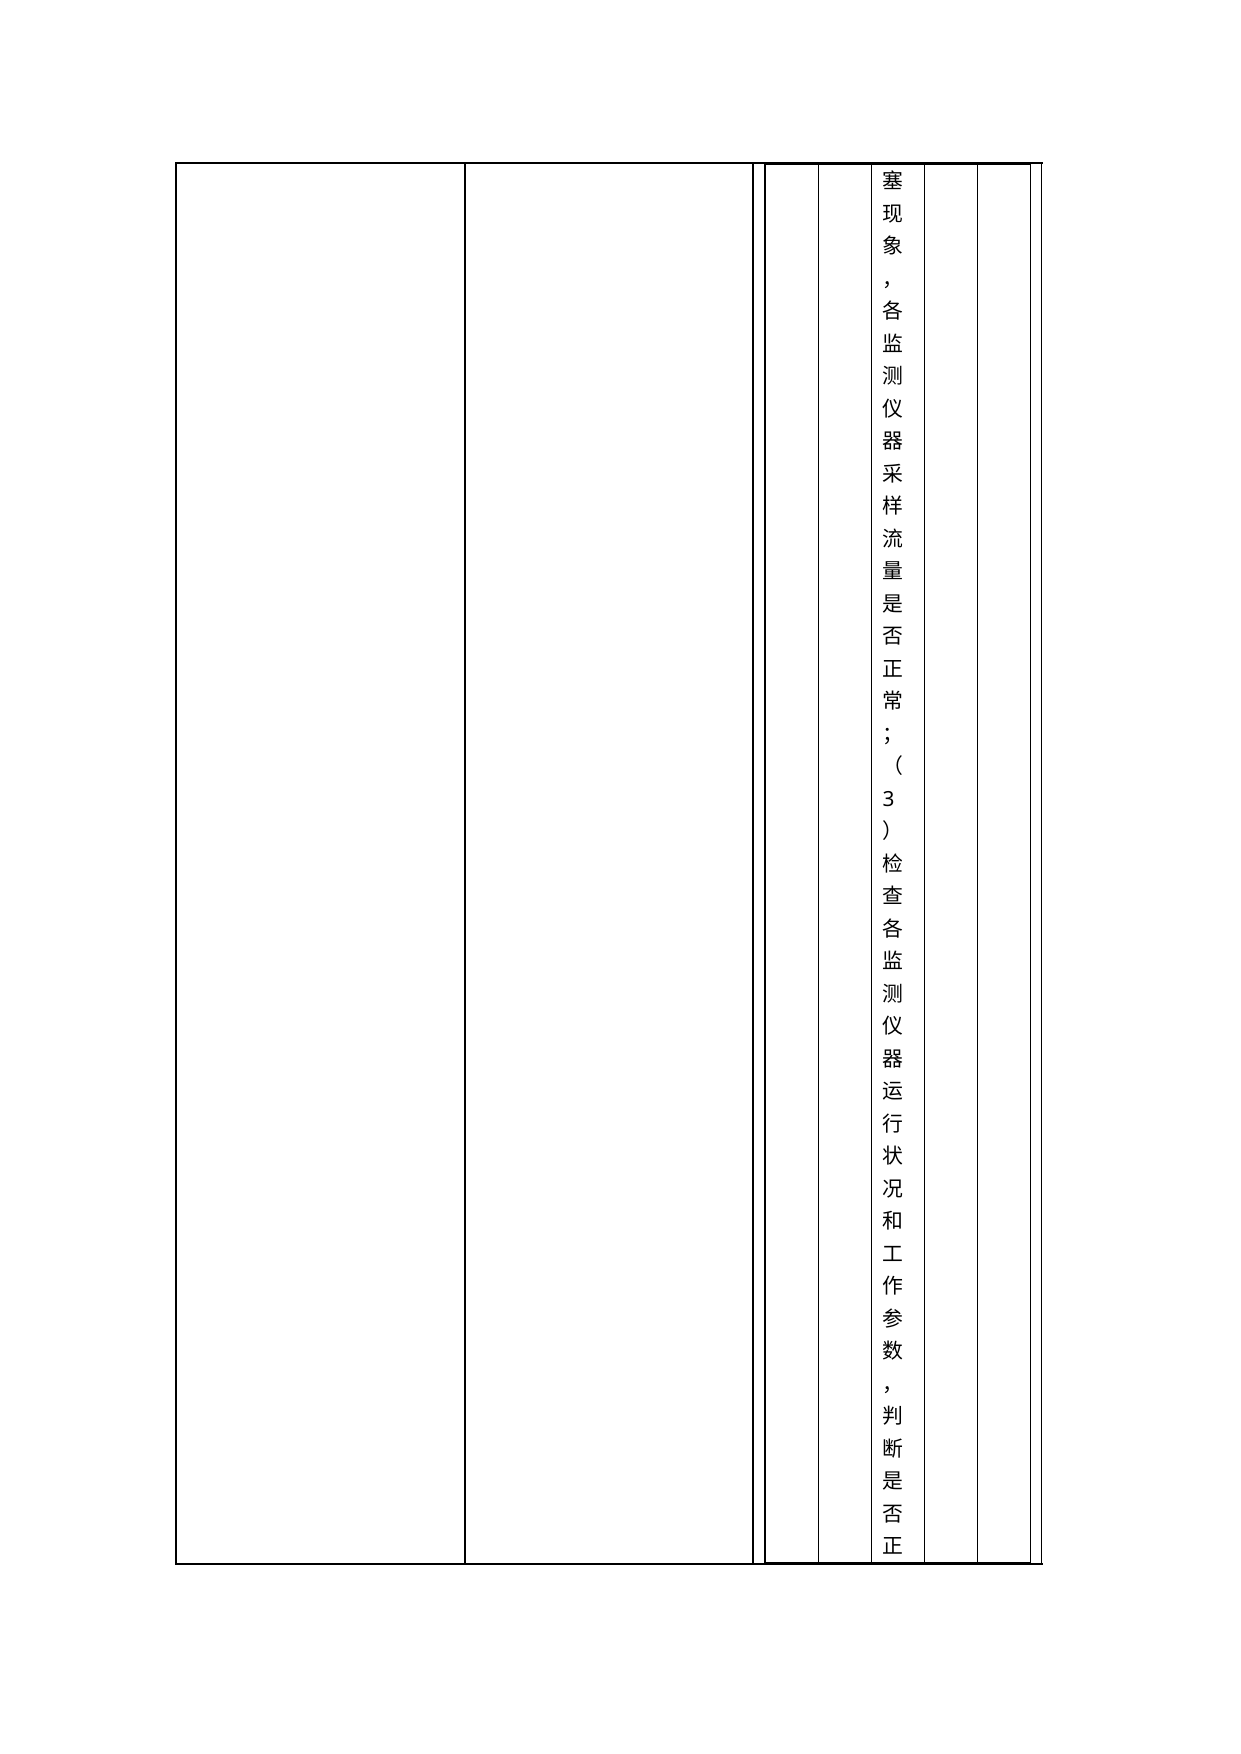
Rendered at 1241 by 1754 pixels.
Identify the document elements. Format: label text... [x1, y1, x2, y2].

table_cell 1 [177, 164, 464, 1563]
table_cell [1031, 164, 1041, 1563]
table_cell [754, 164, 764, 1563]
table_cell ▲ [466, 164, 752, 1563]
